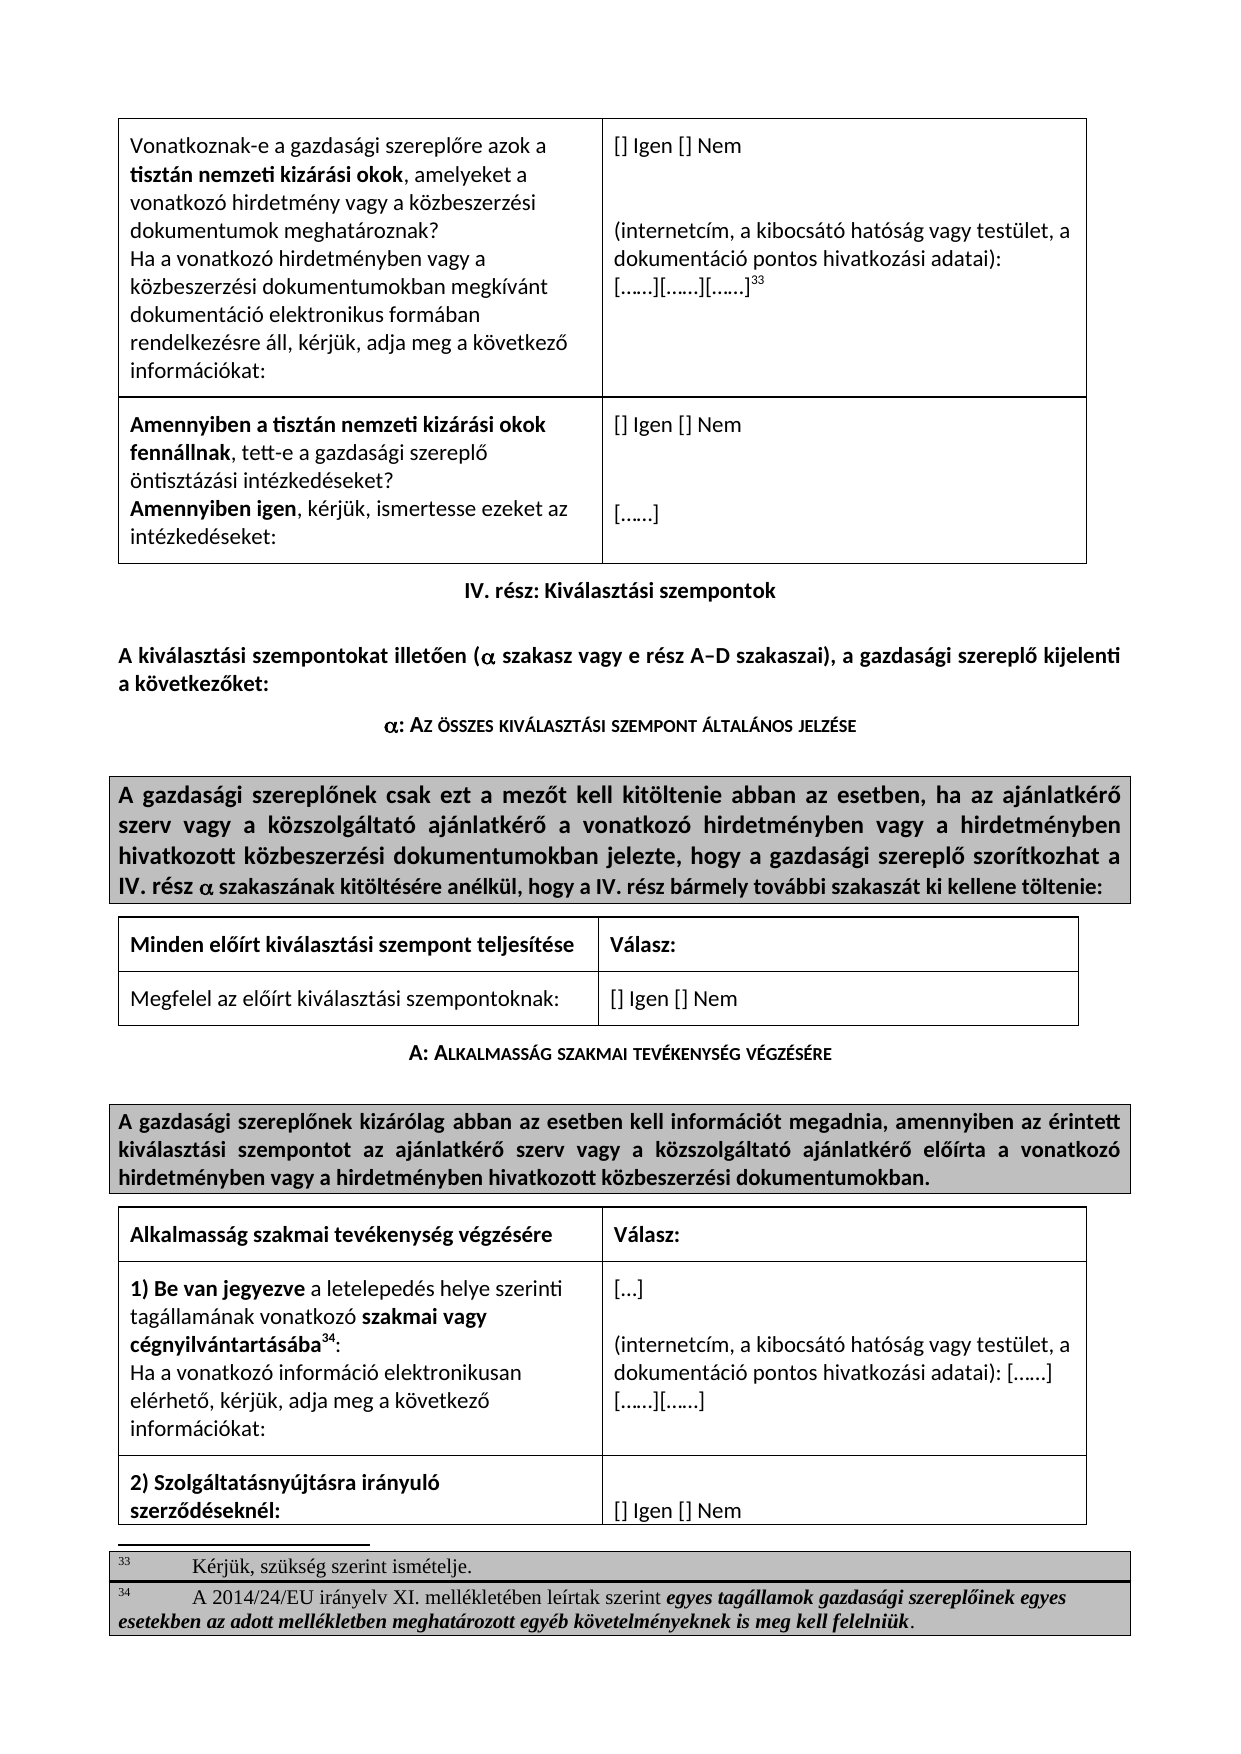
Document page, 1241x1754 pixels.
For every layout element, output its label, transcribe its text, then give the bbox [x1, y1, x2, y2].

table_cell [] Igen [] Nem [599, 972, 1078, 1024]
text A: Alkalmasság szakmai tevékenység végzésére [118, 1038, 1122, 1066]
table_cell Megfelel az előírt kiválasztási szempontoknak: [119, 972, 598, 1024]
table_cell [119, 1456, 602, 1524]
text A gazdasági szereplőnek csak ezt a mezőt kell kitöltenie abban az esetben, ha az ajánlatkérő szerv vagy a közszolgáltató ajánlatkérő a vonatkozó hirdetményben vagy a hirdetményben hivatkozott közbeszerzési dokumentumokban jelezte, hogy a gazdasági szereplő szorítkozhat a IV. rész szakaszának kitöltésére anélkül, hogy a IV. rész bármely további szakaszát ki kellene töltenie: [110, 777, 1130, 903]
table_header Válasz: [599, 918, 1078, 971]
table_header Minden előírt kiválasztási szempont teljesítése [119, 918, 598, 971]
table_cell Amennyiben a tisztán nemzeti kizárási okok fennállnak, tett-e a gazdasági szereplő öntisztázási intézkedéseket? Amennyiben igen, kérjük, ismertesse ezeket az intézkedéseket: [119, 398, 602, 562]
table_cell 1) Be van jegyezve a letelepedés helye szerinti tagállamának vonatkozó szakmai vagy cégnyilvántartásába: Ha a vonatkozó információ elektronikusan elérhető, kérjük, adja meg a következő információkat: [119, 1262, 602, 1455]
table_header Alkalmasság szakmai tevékenység végzésére [119, 1208, 602, 1261]
table_cell […] (internetcím, a kibocsátó hatóság vagy testület, a dokumentáció pontos hivatkozási adatai): [……][……][……] [603, 1262, 1086, 1455]
table_cell Vonatkoznak-e a gazdasági szereplőre azok a tisztán nemzeti kizárási okok, amelyeket a vonatkozó hirdetmény vagy a közbeszerzési dokumentumok meghatároznak? Ha a vonatkozó hirdetményben vagy a közbeszerzési dokumentumokban megkívánt dokumentáció elektronikus formában rendelkezésre áll, kérjük, adja meg a következő információkat: [119, 119, 602, 396]
table_cell [] Igen [] Nem [……] [603, 398, 1086, 562]
text A gazdasági szereplőnek kizárólag abban az esetben kell információt megadnia, amennyiben az érintett kiválasztási szempontot az ajánlatkérő szerv vagy a közszolgáltató ajánlatkérő előírta a vonatkozó hirdetményben vagy a hirdetményben hivatkozott közbeszerzési dokumentumokban. [110, 1105, 1130, 1193]
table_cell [603, 1456, 1086, 1524]
table_cell [] Igen [] Nem (internetcím, a kibocsátó hatóság vagy testület, a dokumentáció pontos hivatkozási adatai): [……][……][……] [603, 119, 1086, 396]
text IV. rész: Kiválasztási szempontok [118, 576, 1122, 604]
text : Az összes kiválasztási szempont általános jelzése [118, 710, 1122, 738]
text A kiválasztási szempontokat illetően ( szakasz vagy e rész A–D szakaszai), a gazdasági szereplő kijelenti a következőket: [118, 642, 1122, 698]
table_header Válasz: [603, 1208, 1086, 1261]
